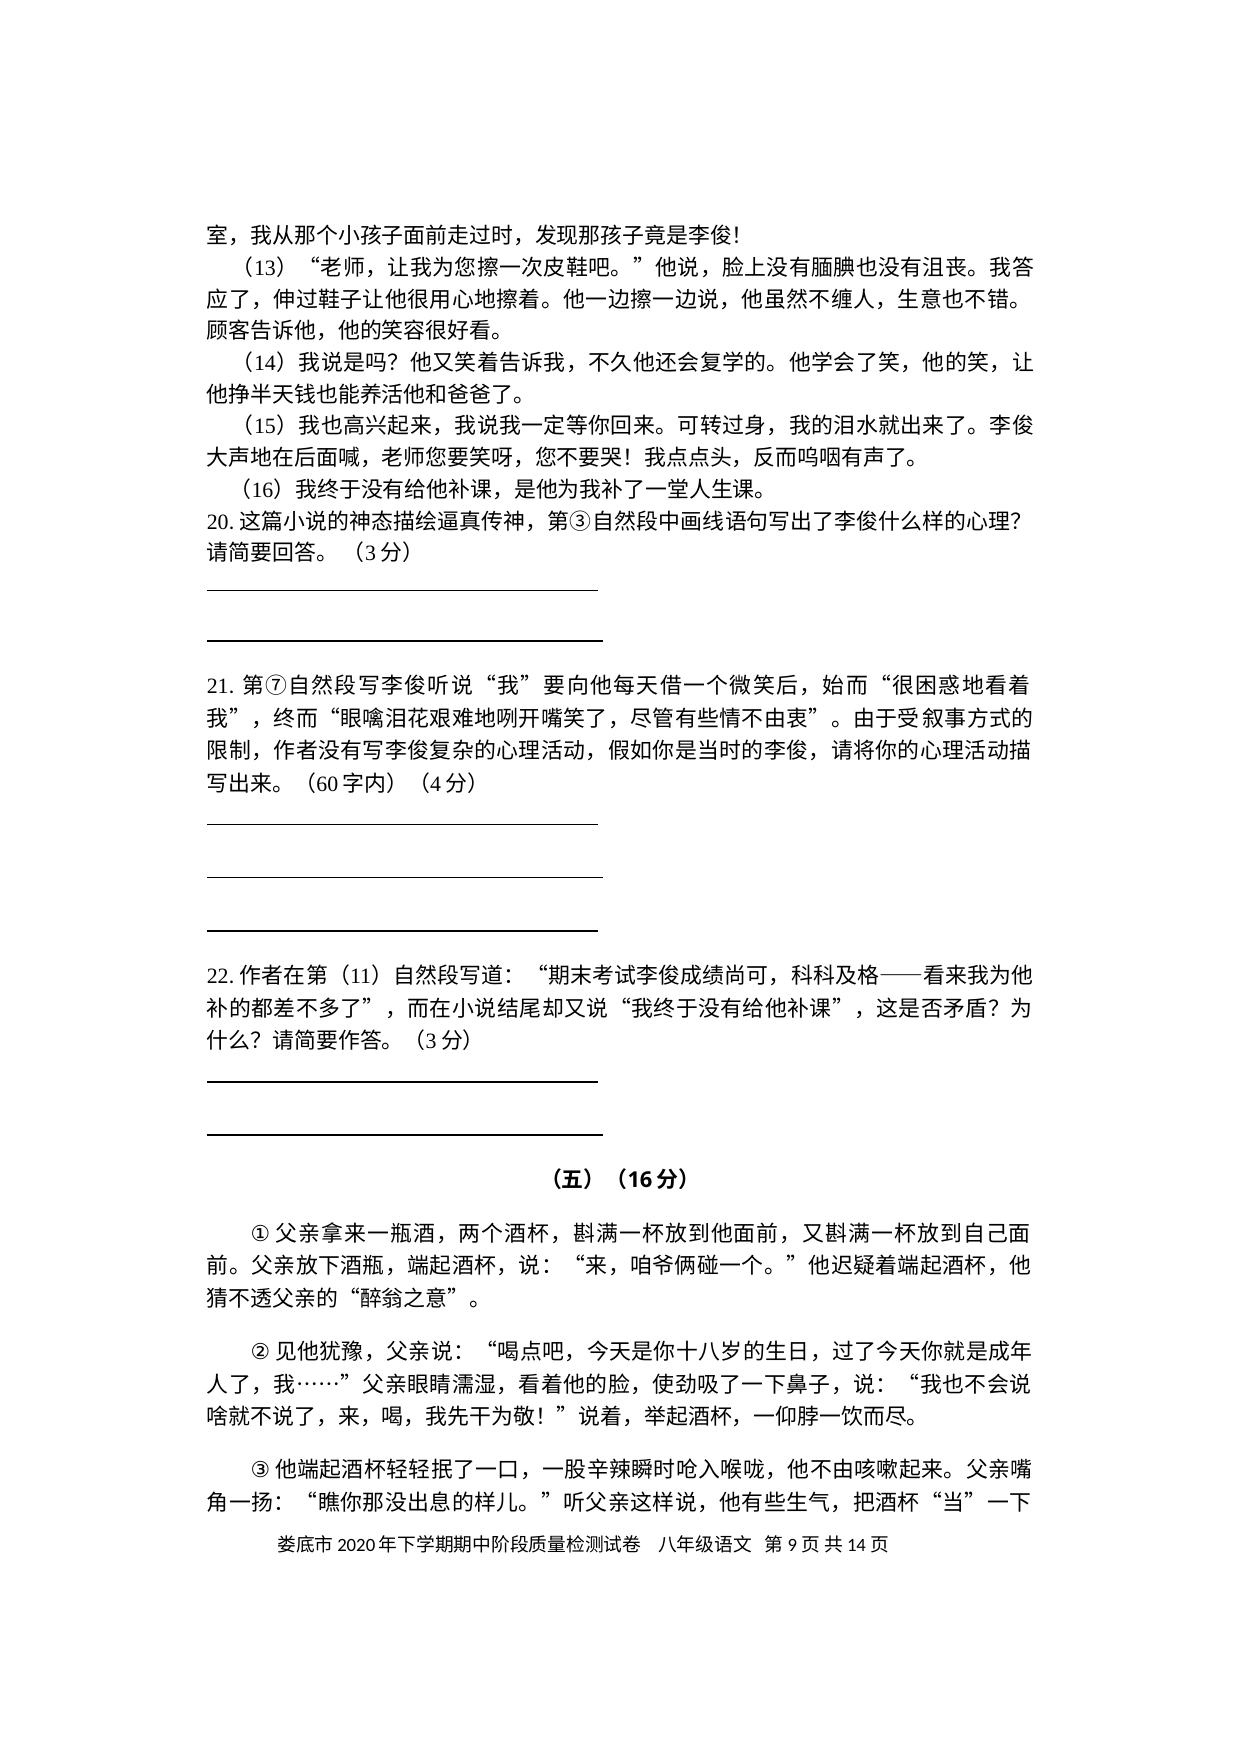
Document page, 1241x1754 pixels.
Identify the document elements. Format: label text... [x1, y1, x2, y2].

text 22. 作者在第（11）自然段写道：“期末考试李俊成绩尚可，科科及格——看来我为他补的都差不多了”，而在小说结尾却又说“我终于没有给他补课”，这是否矛盾？为什么？请简要作答。（3分） [207, 958, 1033, 1088]
text 21. 第⑦自然段写李俊听说“我”要向他每天借一个微笑后，始而“很困惑地看着我”，终而“眼噙泪花艰难地咧开嘴笑了，尽管有些情不由衷”。由于受叙事方式的限制，作者没有写李俊复杂的心理活动，假如你是当时的李俊，请将你的心理活动描写出来。（60字内）（4分） [207, 668, 1033, 830]
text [207, 218, 1033, 594]
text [207, 1452, 1033, 1517]
text ①父亲拿来一瓶酒，两个酒杯，斟满一杯放到他面前，又斟满一杯放到自己面前。父亲放下酒瓶，端起酒杯，说：“来，咱爷俩碰一个。”他迟疑着端起酒杯，他猜不透父亲的“醉翁之意”。 [207, 1215, 1033, 1313]
text （五）（16分） [207, 1162, 1033, 1194]
text ②见他犹豫，父亲说：“喝点吧，今天是你十八岁的生日，过了今天你就是成年人了，我……”父亲眼睛濡湿，看着他的脸，使劲吸了一下鼻子，说：“我也不会说啥就不说了，来，喝，我先干为敬！”说着，举起酒杯，一仰脖一饮而尽。 [207, 1334, 1033, 1431]
